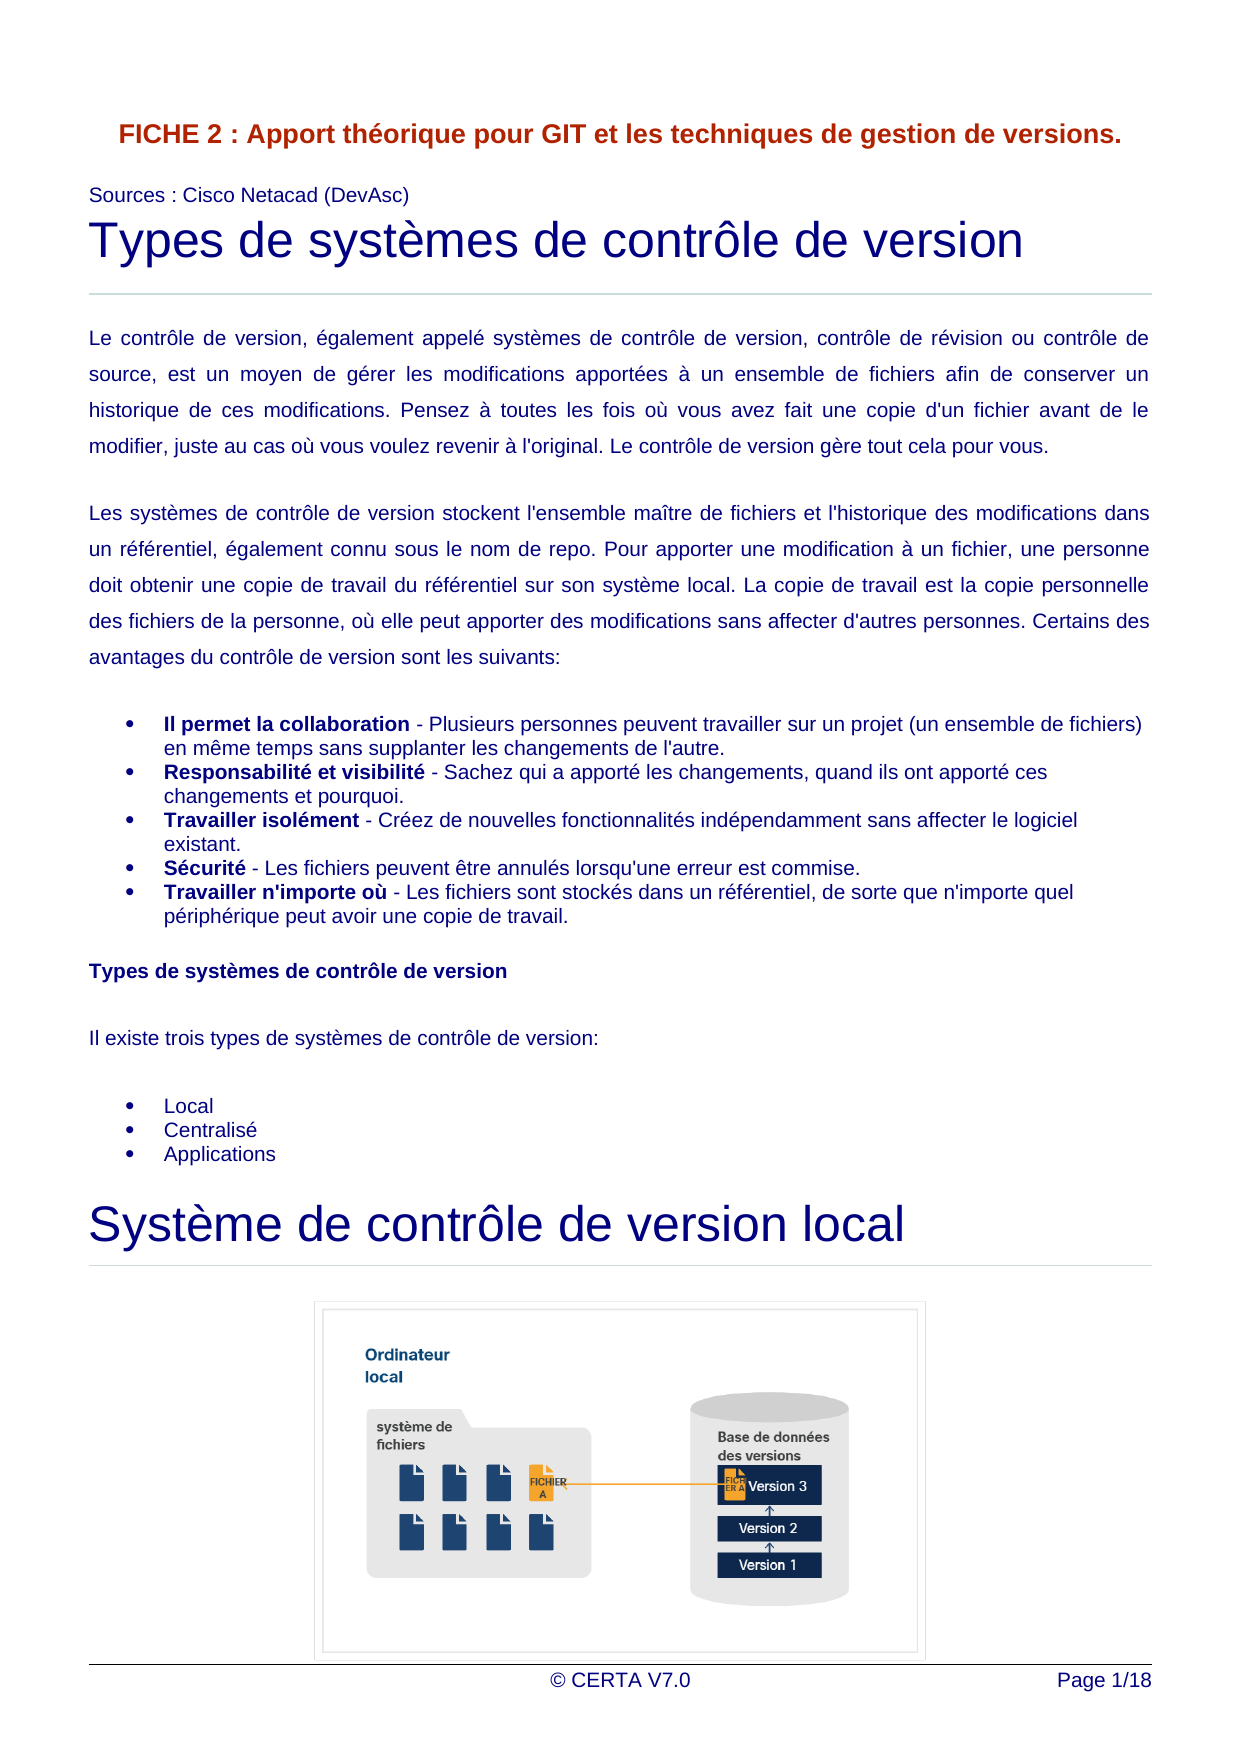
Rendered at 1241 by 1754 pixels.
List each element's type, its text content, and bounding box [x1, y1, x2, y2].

list Travailler isolément - Créez de nouvelles fonctionnalités indépendamment sans affecter le logiciel existant. [126, 808, 1152, 856]
list Travailler n'importe où - Les fichiers sont stockés dans un référentiel, de sorte que n'importe quel périphérique peut avoir une copie de travail. [126, 880, 1152, 928]
list Applications [126, 1142, 1152, 1166]
text Le contrôle de version, également appelé systèmes de contrôle de version, contrôle de révision ou contrôle de source, est un moyen de gérer les modifications apportées à un ensemble de fichiers afin de conserver un historique de ces modifications. Pensez à toutes les fois où vous avez fait une copie d'un fichier avant de le modifier, juste au cas où vous voulez revenir à l'original. Le contrôle de version gère tout cela pour vous. [89, 326, 1152, 457]
text Les systèmes de contrôle de version stockent l'ensemble maître de fichiers et l'historique des modifications dans un référentiel, également connu sous le nom de repo. Pour apporter une modification à un fichier, une personne doit obtenir une copie de travail du référentiel sur son système local. La copie de travail est la copie personnelle des fichiers de la personne, où elle peut apporter des modifications sans affecter d'autres personnes. Certains des avantages du contrôle de version sont les suivants: [89, 501, 1152, 668]
text Types de systèmes de contrôle de version [89, 959, 1152, 983]
list Sécurité - Les fichiers peuvent être annulés lorsqu'une erreur est commise. [126, 856, 1152, 880]
text Sources : Cisco Netacad (DevAsc) [89, 183, 1152, 207]
subtitle Types de systèmes de contrôle de version [89, 210, 1152, 293]
text FICHE 2 : Apport théorique pour GIT et les techniques de gestion de versions. [89, 118, 1152, 149]
list Il permet la collaboration - Plusieurs personnes peuvent travailler sur un projet (un ensemble de fichiers) en même temps sans supplanter les changements de l'autre. [126, 712, 1152, 760]
list Centralisé [126, 1117, 1152, 1142]
list Local [126, 1093, 1152, 1117]
subtitle Système de contrôle de version local [89, 1195, 1152, 1265]
text Il existe trois types de systèmes de contrôle de version: [89, 1026, 1152, 1050]
picture [311, 1295, 929, 1664]
list Responsabilité et visibilité - Sachez qui a apporté les changements, quand ils ont apporté ces changements et pourquoi. [126, 760, 1152, 808]
